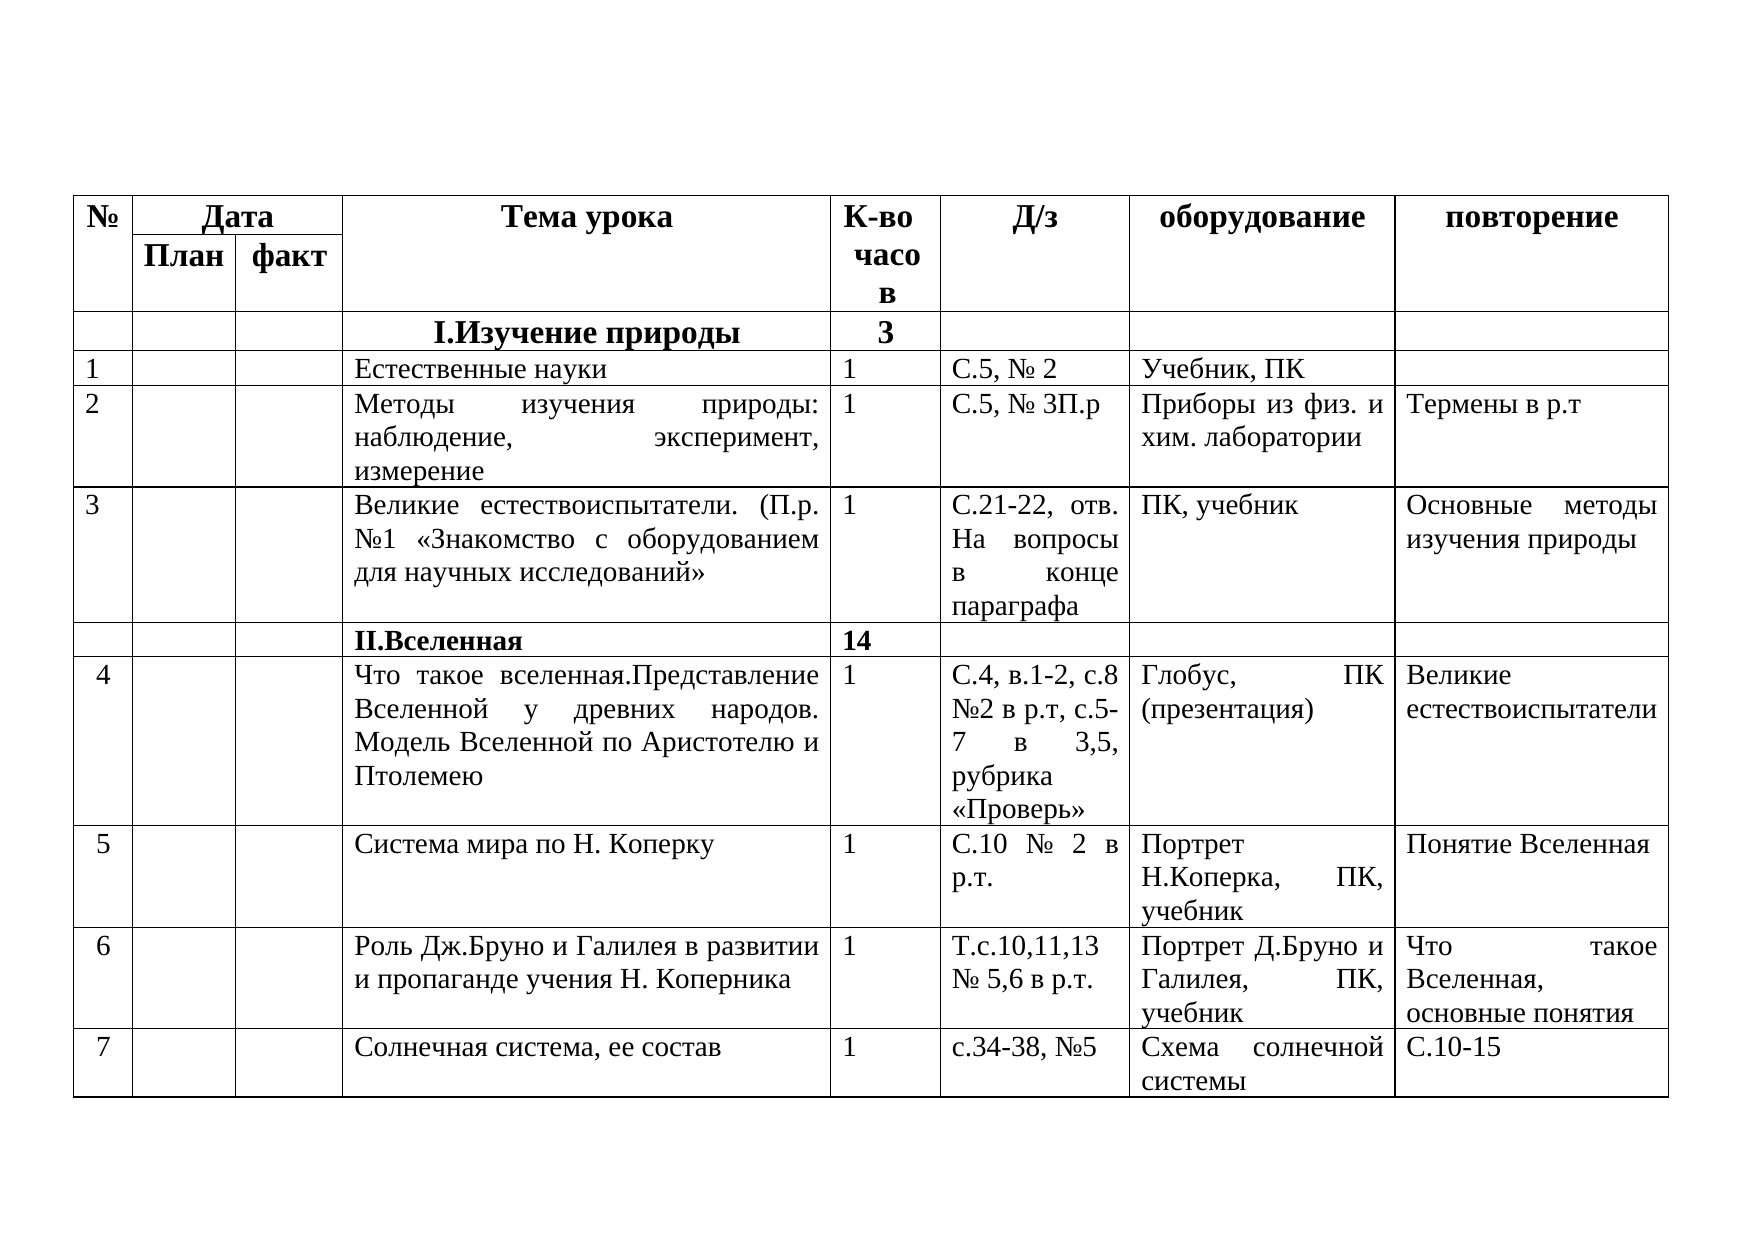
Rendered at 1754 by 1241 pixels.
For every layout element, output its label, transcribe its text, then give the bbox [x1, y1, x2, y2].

table_header повторение [1396, 196, 1668, 311]
table_cell 7 [74, 1029, 132, 1096]
table_cell Учебник, ПК [1130, 351, 1394, 385]
table_cell [236, 1029, 342, 1096]
table_cell [236, 657, 342, 825]
table_cell 6 [74, 928, 132, 1028]
table_cell 3 [831, 312, 940, 350]
table_cell С.21-22, отв. На вопросы в конце параграфа [941, 488, 1129, 622]
table_cell Великие естествоиспытатели [1396, 657, 1668, 825]
table_cell факт [236, 235, 342, 311]
table_cell [1130, 312, 1394, 350]
table_cell 1 [831, 386, 940, 486]
table_cell [236, 312, 342, 350]
table_cell [941, 623, 1129, 656]
table_cell [133, 312, 235, 350]
table_cell [133, 826, 235, 927]
table_cell Портрет Д.Бруно и Галилея, ПК, учебник [1130, 928, 1394, 1028]
table_cell [236, 386, 342, 486]
table_cell 1 [831, 826, 940, 927]
table_cell 2 [74, 386, 132, 486]
table_cell [1396, 351, 1668, 385]
table_cell Глобус, ПК (презентация) [1130, 657, 1394, 825]
table_cell Роль Дж.Бруно и Галилея в развитии и пропаганде учения Н. Коперника [343, 928, 830, 1028]
table_cell [133, 928, 235, 1028]
table_cell [133, 351, 235, 385]
table_cell [1396, 312, 1668, 350]
table_cell Система мира по Н. Коперку [343, 826, 830, 927]
table_cell [133, 488, 235, 622]
table_cell [133, 623, 235, 656]
table_cell [236, 351, 342, 385]
table_cell Естественные науки [343, 351, 830, 385]
table_cell Термены в р.т [1396, 386, 1668, 486]
table_cell [133, 386, 235, 486]
table_cell с.34-38, №5 [941, 1029, 1129, 1096]
table_cell Что такое Вселенная, основные понятия [1396, 928, 1668, 1028]
table_cell 1 [74, 351, 132, 385]
table_cell С.10-15 [1396, 1029, 1668, 1096]
table_cell 5 [74, 826, 132, 927]
table_cell Т.с.10,11,13 № 5,6 в р.т. [941, 928, 1129, 1028]
table_cell 4 [74, 657, 132, 825]
table_cell С.5, № 2 [941, 351, 1129, 385]
table_cell [236, 826, 342, 927]
table_cell [133, 657, 235, 825]
table_header Д/з [941, 196, 1129, 311]
table_cell II.Вселенная [343, 623, 830, 656]
table_cell Солнечная система, ее состав [343, 1029, 830, 1096]
table_header К-во часов [831, 196, 940, 311]
table_cell План [133, 235, 235, 311]
table_cell 1 [831, 928, 940, 1028]
table_header № [74, 196, 132, 311]
table_cell 1 [831, 488, 940, 622]
table_cell [236, 488, 342, 622]
table_cell ПК, учебник [1130, 488, 1394, 622]
table_cell Основные методы изучения природы [1396, 488, 1668, 622]
table_cell С.10 № 2 в р.т. [941, 826, 1129, 927]
table_header оборудование [1130, 196, 1394, 311]
table_cell 1 [831, 657, 940, 825]
table_cell 14 [831, 623, 940, 656]
table_cell Понятие Вселенная [1396, 826, 1668, 927]
table_cell Приборы из физ. и хим. лаборатории [1130, 386, 1394, 486]
table_cell I.Изучение природы [343, 312, 830, 350]
table_cell С.5, № 3П.р [941, 386, 1129, 486]
table_cell Портрет Н.Коперка, ПК, учебник [1130, 826, 1394, 927]
table_cell [236, 928, 342, 1028]
table_cell Великие естествоиспытатели. (П.р.№1 «Знакомство с оборудованием для научных исследований» [343, 488, 830, 622]
table_cell [74, 312, 132, 350]
table_cell 1 [831, 1029, 940, 1096]
table_cell Методы изучения природы: наблюдение, эксперимент, измерение [343, 386, 830, 486]
table_cell Схема солнечной системы [1130, 1029, 1394, 1096]
table_cell 1 [831, 351, 940, 385]
table_header Дата [133, 196, 342, 234]
table_cell Что такое вселенная.Представление Вселенной у древних народов. Модель Вселенной по Аристотелю и Птолемею [343, 657, 830, 825]
table_header Тема урока [343, 196, 830, 311]
table_cell [941, 312, 1129, 350]
table_cell [1130, 623, 1394, 656]
table_cell С.4, в.1-2, с.8 №2 в р.т, с.5-7 в 3,5, рубрика «Проверь» [941, 657, 1129, 825]
table_cell [74, 623, 132, 656]
table_cell [1396, 623, 1668, 656]
table_cell [236, 623, 342, 656]
table_cell [133, 1029, 235, 1096]
table_cell 3 [74, 488, 132, 622]
